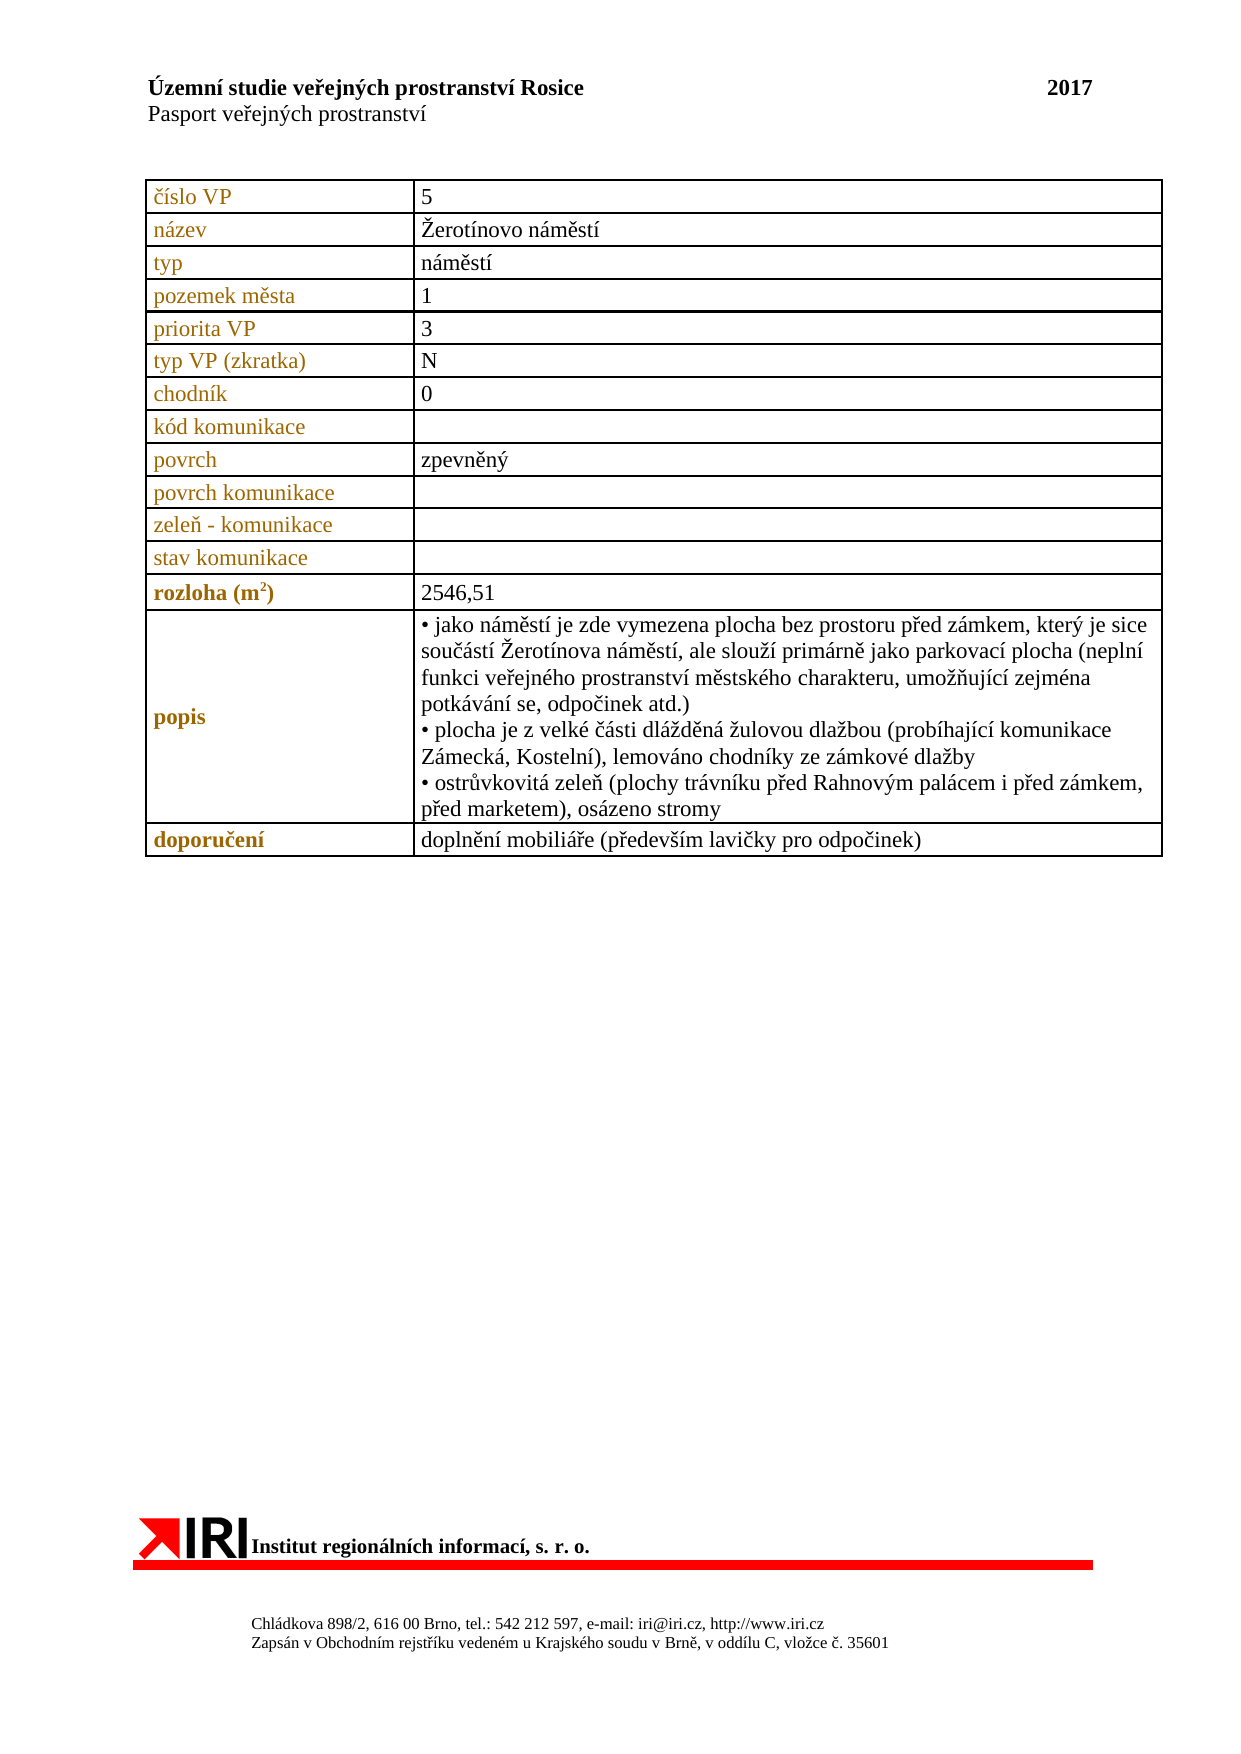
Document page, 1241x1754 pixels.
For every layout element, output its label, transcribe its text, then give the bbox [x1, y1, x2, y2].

table_cell název [147, 214, 413, 245]
table_cell doporučení [147, 824, 413, 854]
table_cell Žerotínovo náměstí [415, 214, 1161, 245]
table_cell [415, 509, 1161, 540]
table_cell typ VP (zkratka) [147, 345, 413, 376]
table_cell povrch komunikace [147, 477, 413, 507]
table_cell 0 [415, 378, 1161, 409]
table_cell typ [147, 247, 413, 278]
table_cell [415, 411, 1161, 442]
table_cell zpevněný [415, 444, 1161, 474]
table_cell priorita VP [147, 313, 413, 343]
table_header číslo VP [147, 181, 413, 212]
table_header 5 [415, 181, 1161, 212]
table_cell náměstí [415, 247, 1161, 278]
table_cell pozemek města [147, 280, 413, 310]
table_cell popis [147, 611, 413, 822]
table_cell 1 [415, 280, 1161, 310]
picture [136, 1516, 250, 1560]
table_cell 2546,51 [415, 575, 1161, 609]
table_cell doplnění mobiliáře (především lavičky pro odpočinek) [415, 824, 1161, 854]
table_cell stav komunikace [147, 542, 413, 573]
table_cell N [415, 345, 1161, 376]
table_cell • jako náměstí je zde vymezena plocha bez prostoru před zámkem, který je sice součástí Žerotínova náměstí, ale slouží primárně jako parkovací plocha (neplní funkci veřejného prostranství městského charakteru, umožňující zejména potkávání se, odpočinek atd.) • plocha je z velké části dlážděná žulovou dlažbou (probíhající komunikace Zámecká, Kostelní), lemováno chodníky ze zámkové dlažby • ostrůvkovitá zeleň (plochy trávníku před Rahnovým palácem i před zámkem, před marketem), osázeno stromy [415, 611, 1161, 822]
table_cell povrch [147, 444, 413, 474]
table_cell zeleň - komunikace [147, 509, 413, 540]
table_cell kód komunikace [147, 411, 413, 442]
table_cell [415, 477, 1161, 507]
table_cell 3 [415, 313, 1161, 343]
table_cell [415, 542, 1161, 573]
table_cell chodník [147, 378, 413, 409]
table_cell rozloha (m2) [147, 575, 413, 609]
